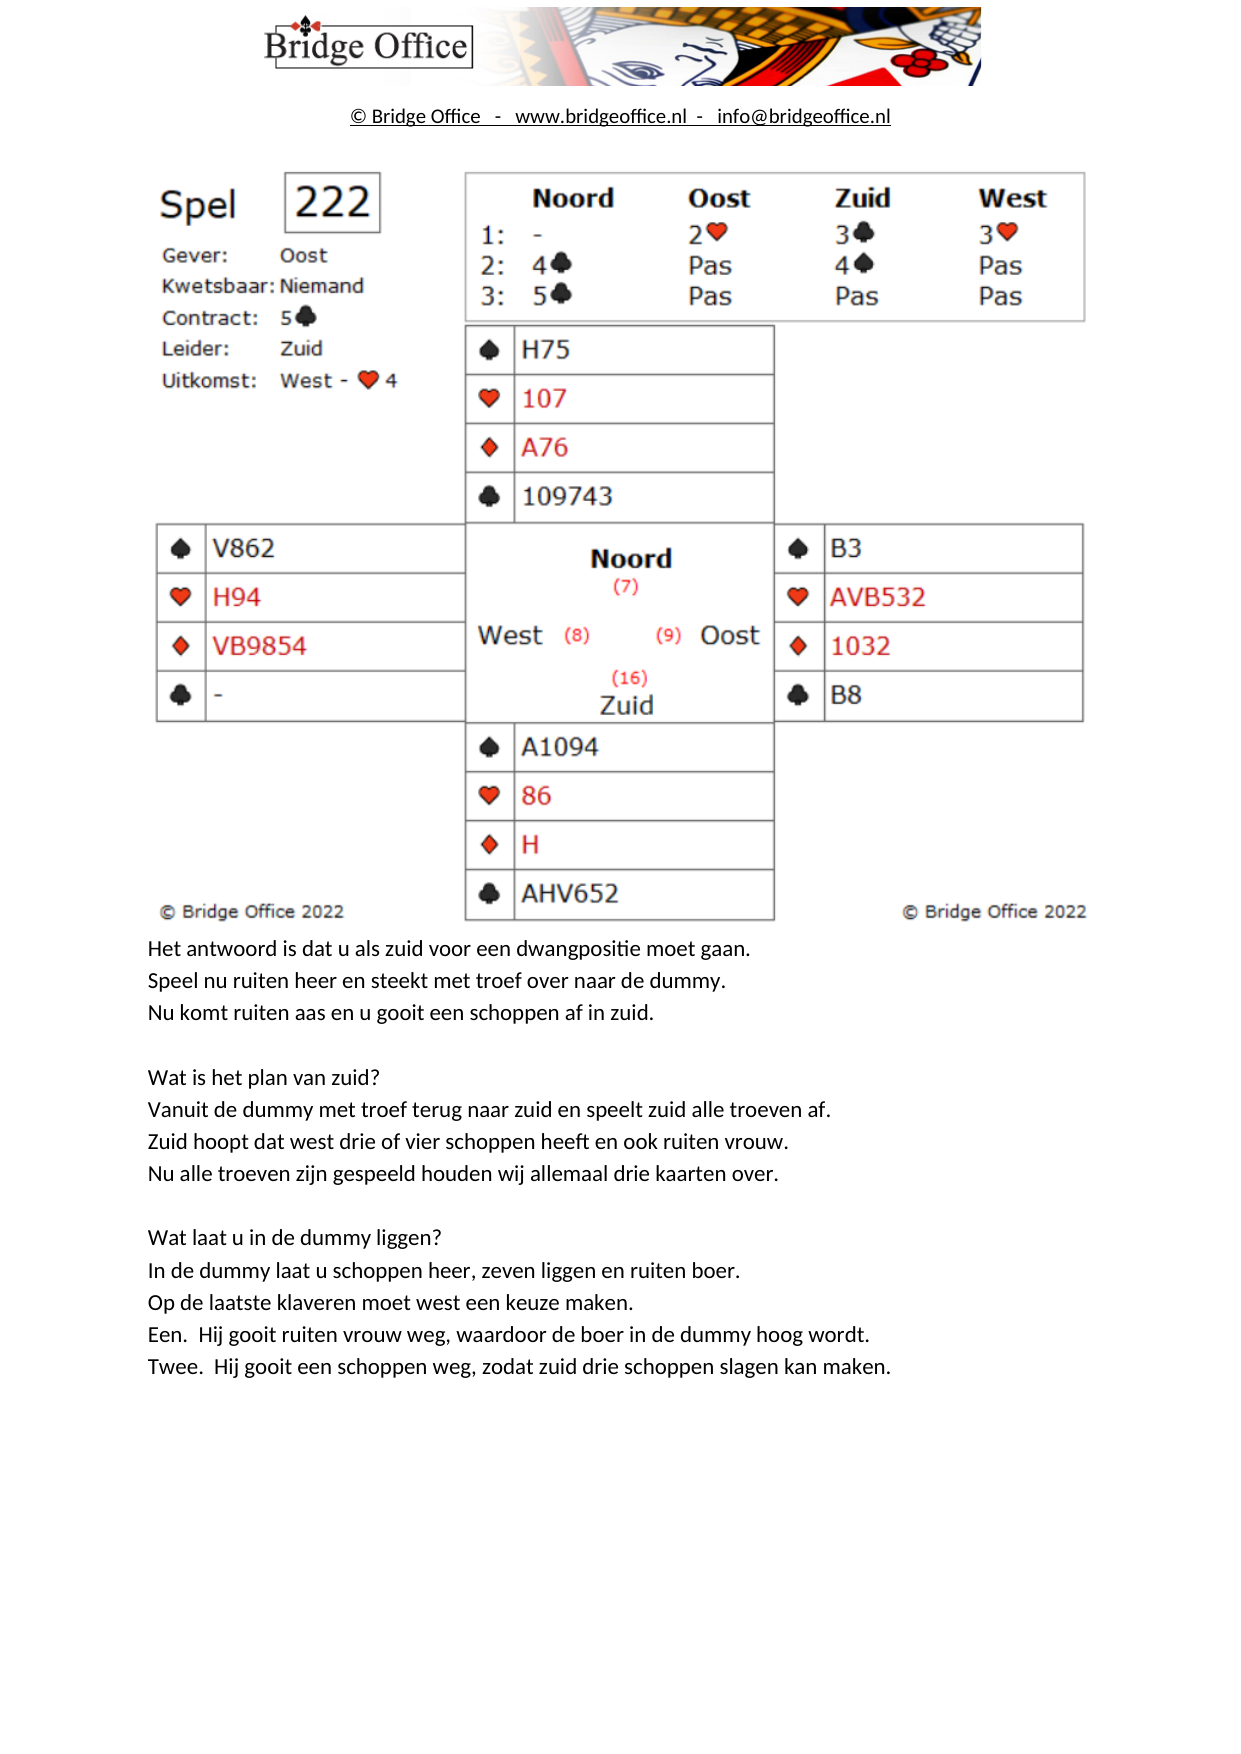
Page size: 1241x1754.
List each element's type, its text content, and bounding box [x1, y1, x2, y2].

picture [237, 7, 980, 85]
text In de dummy laat u schoppen heer, zeven liggen en ruiten boer. [148, 1256, 1093, 1284]
text Zuid hoopt dat west drie of vier schoppen heeft en ook ruiten vrouw. [148, 1127, 1093, 1155]
text Op de laatste klaveren moet west een keuze maken. [148, 1288, 1093, 1316]
text Wat laat u in de dummy liggen? [148, 1223, 1093, 1252]
text Speel nu ruiten heer en steekt met troef over naar de dummy. [148, 966, 1093, 994]
text Nu komt ruiten aas en u gooit een schoppen af in zuid. [148, 998, 1093, 1026]
text Het antwoord is dat u als zuid voor een dwangpositie moet gaan. [148, 930, 1093, 962]
text Een. Hij gooit ruiten vrouw weg, waardoor de boer in de dummy hoog wordt. Twee. Hij gooit een schoppen weg, zodat zuid drie schoppen slagen kan maken. [148, 1320, 1093, 1380]
text Nu alle troeven zijn gespeeld houden wij allemaal drie kaarten over. [148, 1159, 1093, 1187]
picture [147, 160, 1093, 930]
text Wat is het plan van zuid? [148, 1063, 1093, 1091]
text Vanuit de dummy met troef terug naar zuid en speelt zuid alle troeven af. [148, 1095, 1093, 1123]
